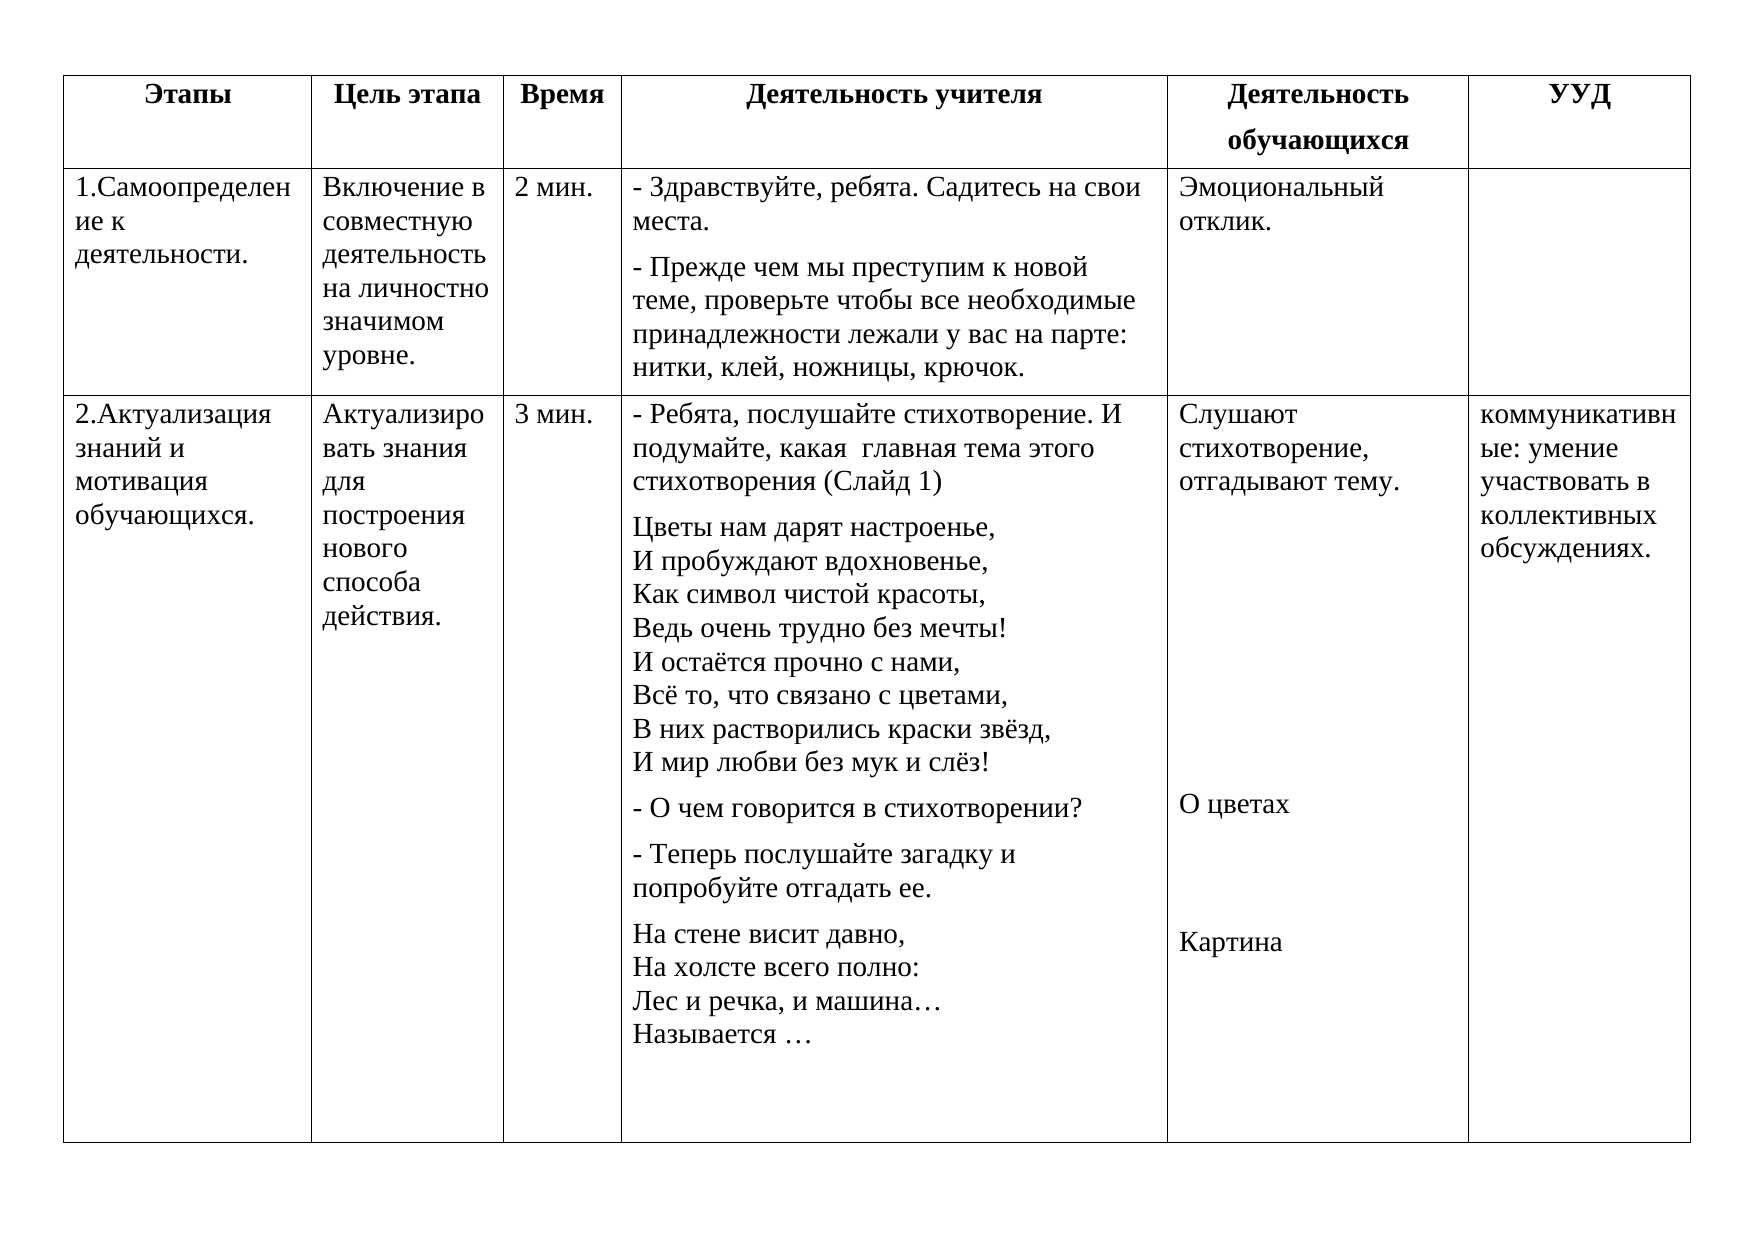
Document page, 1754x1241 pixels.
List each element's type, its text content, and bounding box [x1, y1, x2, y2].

table_header Время [504, 76, 621, 168]
table_cell Слушают стихотворение, отгадывают тему. О цветах Картина [1168, 396, 1468, 1142]
table_cell - Ребята, послушайте стихотворение. И подумайте, какая главная тема этого стихотворения (Слайд 1) Цветы нам дарят настроенье, И пробуждают вдохновенье, Как символ чистой красоты, Ведь очень трудно без мечты! И остаётся прочно с нами, Всё то, что связано с цветами, В них растворились краски звёзд, И мир любви без мук и слёз! - О чем говорится в стихотворении? - Теперь послушайте загадку и попробуйте отгадать ее. На стене висит давно, На холсте всего полно: Лес и речка, и машина… Называется … [622, 396, 1167, 1142]
table_cell Актуализировать знания для построения нового способа действия. [312, 396, 503, 1142]
table_cell Эмоциональный отклик. [1168, 169, 1468, 395]
table_cell коммуникативные: умение участвовать в коллективных обсуждениях. [1469, 396, 1690, 1142]
table_cell 1.Самоопределение к деятельности. [64, 169, 311, 395]
table_header Деятельность учителя [622, 76, 1167, 168]
table_header Деятельность обучающихся [1168, 76, 1468, 168]
table_header Этапы [64, 76, 311, 168]
table_cell - Здравствуйте, ребята. Садитесь на свои места. - Прежде чем мы преступим к новой теме, проверьте чтобы все необходимые принадлежности лежали у вас на парте: нитки, клей, ножницы, крючок. [622, 169, 1167, 395]
table_header Цель этапа [312, 76, 503, 168]
table_header УУД [1469, 76, 1690, 168]
table_cell 2 мин. [504, 169, 621, 395]
table_cell 3 мин. [504, 396, 621, 1142]
table_cell [1469, 169, 1690, 395]
table_cell Включение в совместную деятельность на личностно значимом уровне. [312, 169, 503, 395]
table_cell 2.Актуализация знаний и мотивация обучающихся. [64, 396, 311, 1142]
